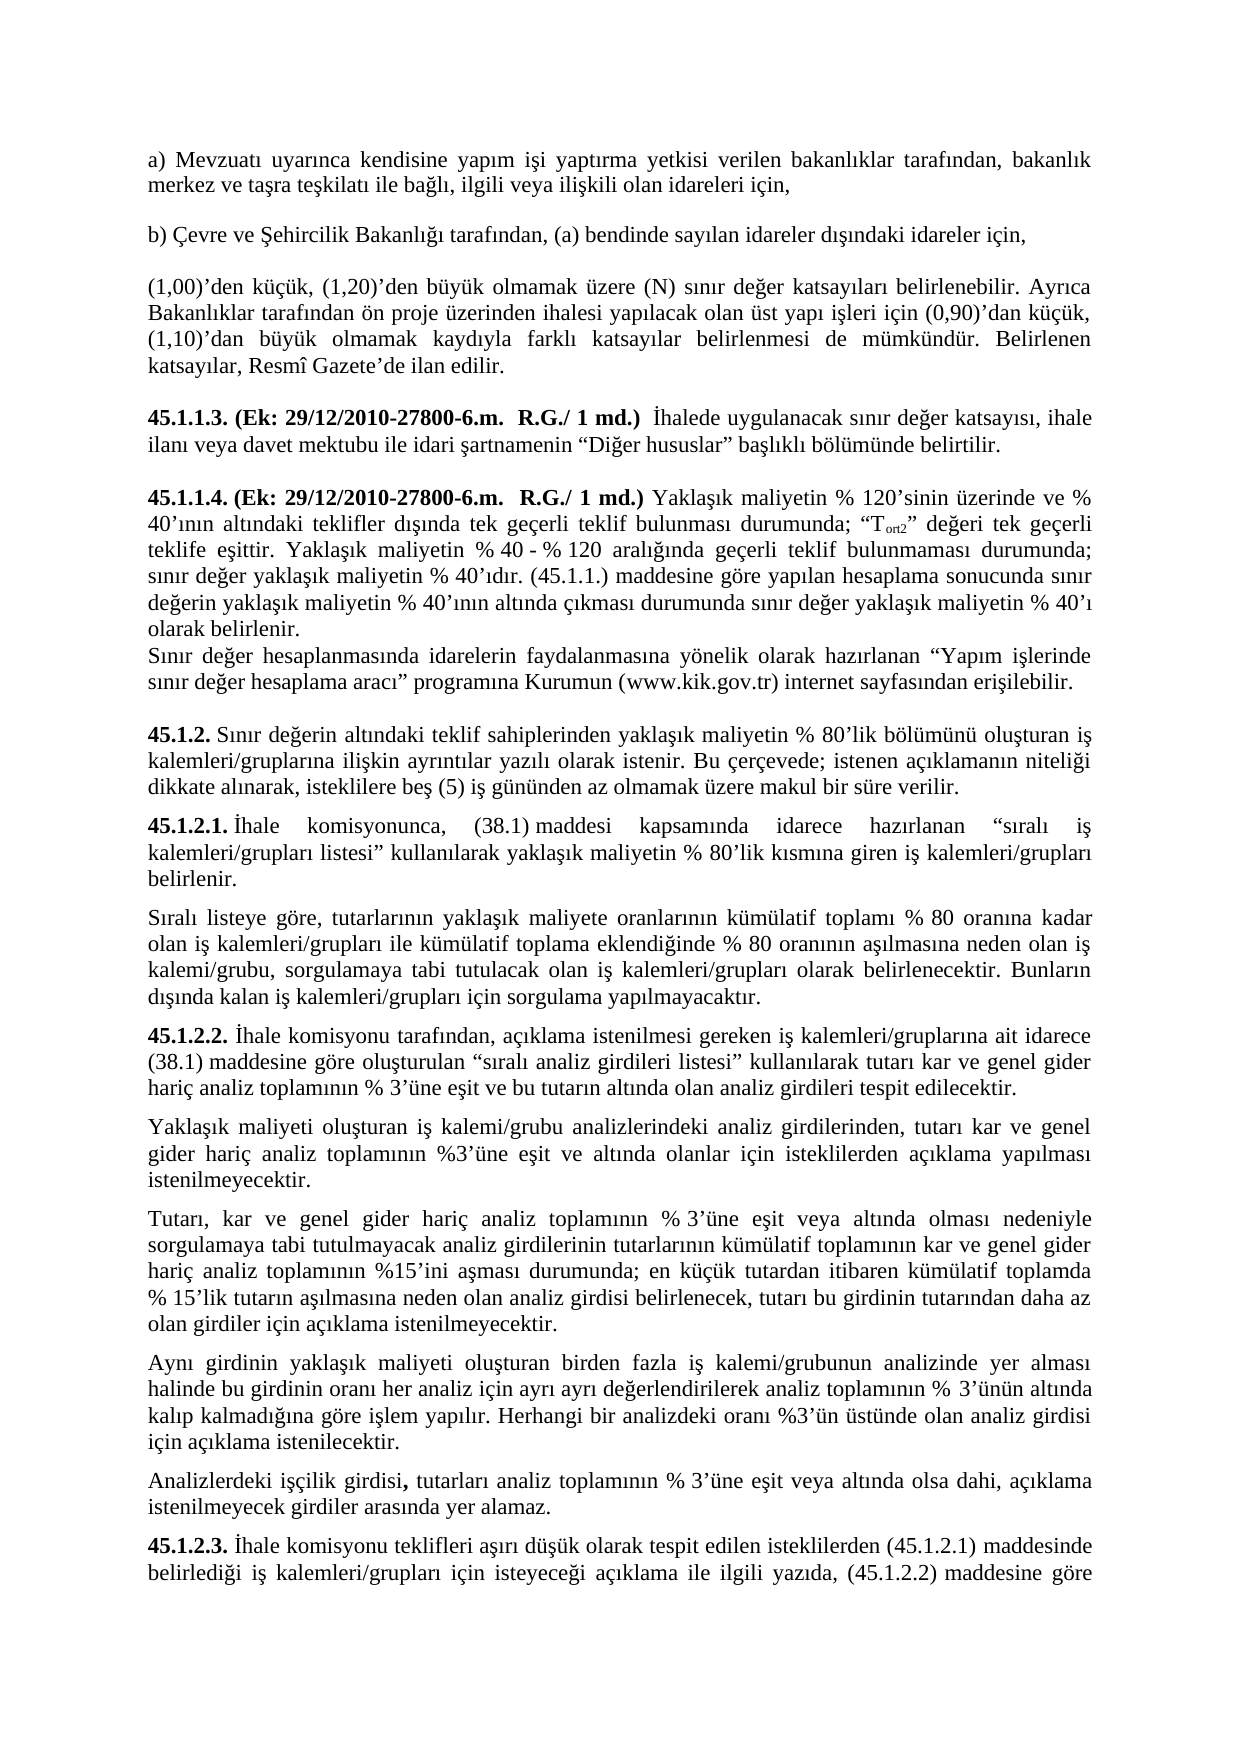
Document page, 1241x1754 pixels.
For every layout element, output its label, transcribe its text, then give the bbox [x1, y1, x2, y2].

text Sıralı listeye göre, tutarlarının yaklaşık maliyete oranlarının kümülatif toplamı % 80 oranına kadar olan iş kalemleri/grupları ile kümülatif toplama eklendiğinde % 80 oranının aşılmasına neden olan iş kalemi/grubu, sorgulamaya tabi tutulacak olan iş kalemleri/grupları olarak belirlenecektir. Bunların dışında kalan iş kalemleri/grupları için sorgulama yapılmayacaktır. [148, 904, 1092, 1009]
text 45.1.2. Sınır değerin altındaki teklif sahiplerinden yaklaşık maliyetin % 80’lik bölümünü oluşturan iş kalemleri/gruplarına ilişkin ayrıntılar yazılı olarak istenir. Bu çerçevede; istenen açıklamanın niteliği dikkate alınarak, isteklilere beş (5) iş gününden az olmamak üzere makul bir süre verilir. [148, 721, 1092, 800]
text Yaklaşık maliyeti oluşturan iş kalemi/grubu analizlerindeki analiz girdilerinden, tutarı kar ve genel gider hariç analiz toplamının %3’üne eşit ve altında olanlar için isteklilerden açıklama yapılması istenilmeyecektir. [148, 1113, 1092, 1192]
text b) Çevre ve Şehircilik Bakanlığı tarafından, (a) bendinde sayılan idareler dışındaki idareler için, [148, 223, 1092, 248]
text (1,00)’den küçük, (1,20)’den büyük olmamak üzere (N) sınır değer katsayıları belirlenebilir. Ayrıca Bakanlıklar tarafından ön proje üzerinden ihalesi yapılacak olan üst yapı işleri için (0,90)’dan küçük, (1,10)’dan büyük olmamak kaydıyla farklı katsayılar belirlenmesi de mümkündür. Belirlenen katsayılar, Resmî Gazete’de ilan edilir. [148, 273, 1092, 378]
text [148, 1532, 1092, 1585]
text Sınır değer hesaplanmasında idarelerin faydalanmasına yönelik olarak hazırlanan “Yapım işlerinde sınır değer hesaplama aracı” programına Kurumun (www.kik.gov.tr) internet sayfasından erişilebilir. [148, 642, 1092, 694]
text Tutarı, kar ve genel gider hariç analiz toplamının % 3’üne eşit veya altında olması nedeniyle sorgulamaya tabi tutulmayacak analiz girdilerinin tutarlarının kümülatif toplamının kar ve genel gider hariç analiz toplamının %15’ini aşması durumunda; en küçük tutardan itibaren kümülatif toplamda % 15’lik tutarın aşılmasına neden olan analiz girdisi belirlenecek, tutarı bu girdinin tutarından daha az olan girdiler için açıklama istenilmeyecektir. [148, 1205, 1092, 1337]
text 45.1.1.4. (Ek: 29/12/2010-27800-6.m. R.G./ 1 md.) Yaklaşık maliyetin % 120’sinin üzerinde ve % 40’ının altındaki teklifler dışında tek geçerli teklif bulunması durumunda; “Tort2” değeri tek geçerli teklife eşittir. Yaklaşık maliyetin % 40 - % 120 aralığında geçerli teklif bulunmaması durumunda; sınır değer yaklaşık maliyetin % 40’ıdır. (45.1.1.) maddesine göre yapılan hesaplama sonucunda sınır değerin yaklaşık maliyetin % 40’ının altında çıkması durumunda sınır değer yaklaşık maliyetin % 40’ı olarak belirlenir. [148, 483, 1092, 642]
text Analizlerdeki işçilik girdisi, tutarları analiz toplamının % 3’üne eşit veya altında olsa dahi, açıklama istenilmeyecek girdiler arasında yer alamaz. [148, 1467, 1092, 1520]
text 45.1.1.3. (Ek: 29/12/2010-27800-6.m. R.G./ 1 md.) İhalede uygulanacak sınır değer katsayısı, ihale ilanı veya davet mektubu ile idari şartnamenin “Diğer hususlar” başlıklı bölümünde belirtilir. [148, 404, 1092, 457]
text a) Mevzuatı uyarınca kendisine yapım işi yaptırma yetkisi verilen bakanlıklar tarafından, bakanlık merkez ve taşra teşkilatı ile bağlı, ilgili veya ilişkili olan idareleri için, [148, 148, 1092, 198]
text 45.1.2.2. İhale komisyonu tarafından, açıklama istenilmesi gereken iş kalemleri/gruplarına ait idarece (38.1) maddesine göre oluşturulan “sıralı analiz girdileri listesi” kullanılarak tutarı kar ve genel gider hariç analiz toplamının % 3’üne eşit ve bu tutarın altında olan analiz girdileri tespit edilecektir. [148, 1022, 1092, 1101]
text Aynı girdinin yaklaşık maliyeti oluşturan birden fazla iş kalemi/grubunun analizinde yer alması halinde bu girdinin oranı her analiz için ayrı ayrı değerlendirilerek analiz toplamının % 3’ünün altında kalıp kalmadığına göre işlem yapılır. Herhangi bir analizdeki oranı %3’ün üstünde olan analiz girdisi için açıklama istenilecektir. [148, 1349, 1092, 1454]
text 45.1.2.1. İhale komisyonunca, (38.1) maddesi kapsamında idarece hazırlanan “sıralı iş kalemleri/grupları listesi” kullanılarak yaklaşık maliyetin % 80’lik kısmına giren iş kalemleri/grupları belirlenir. [148, 812, 1092, 891]
